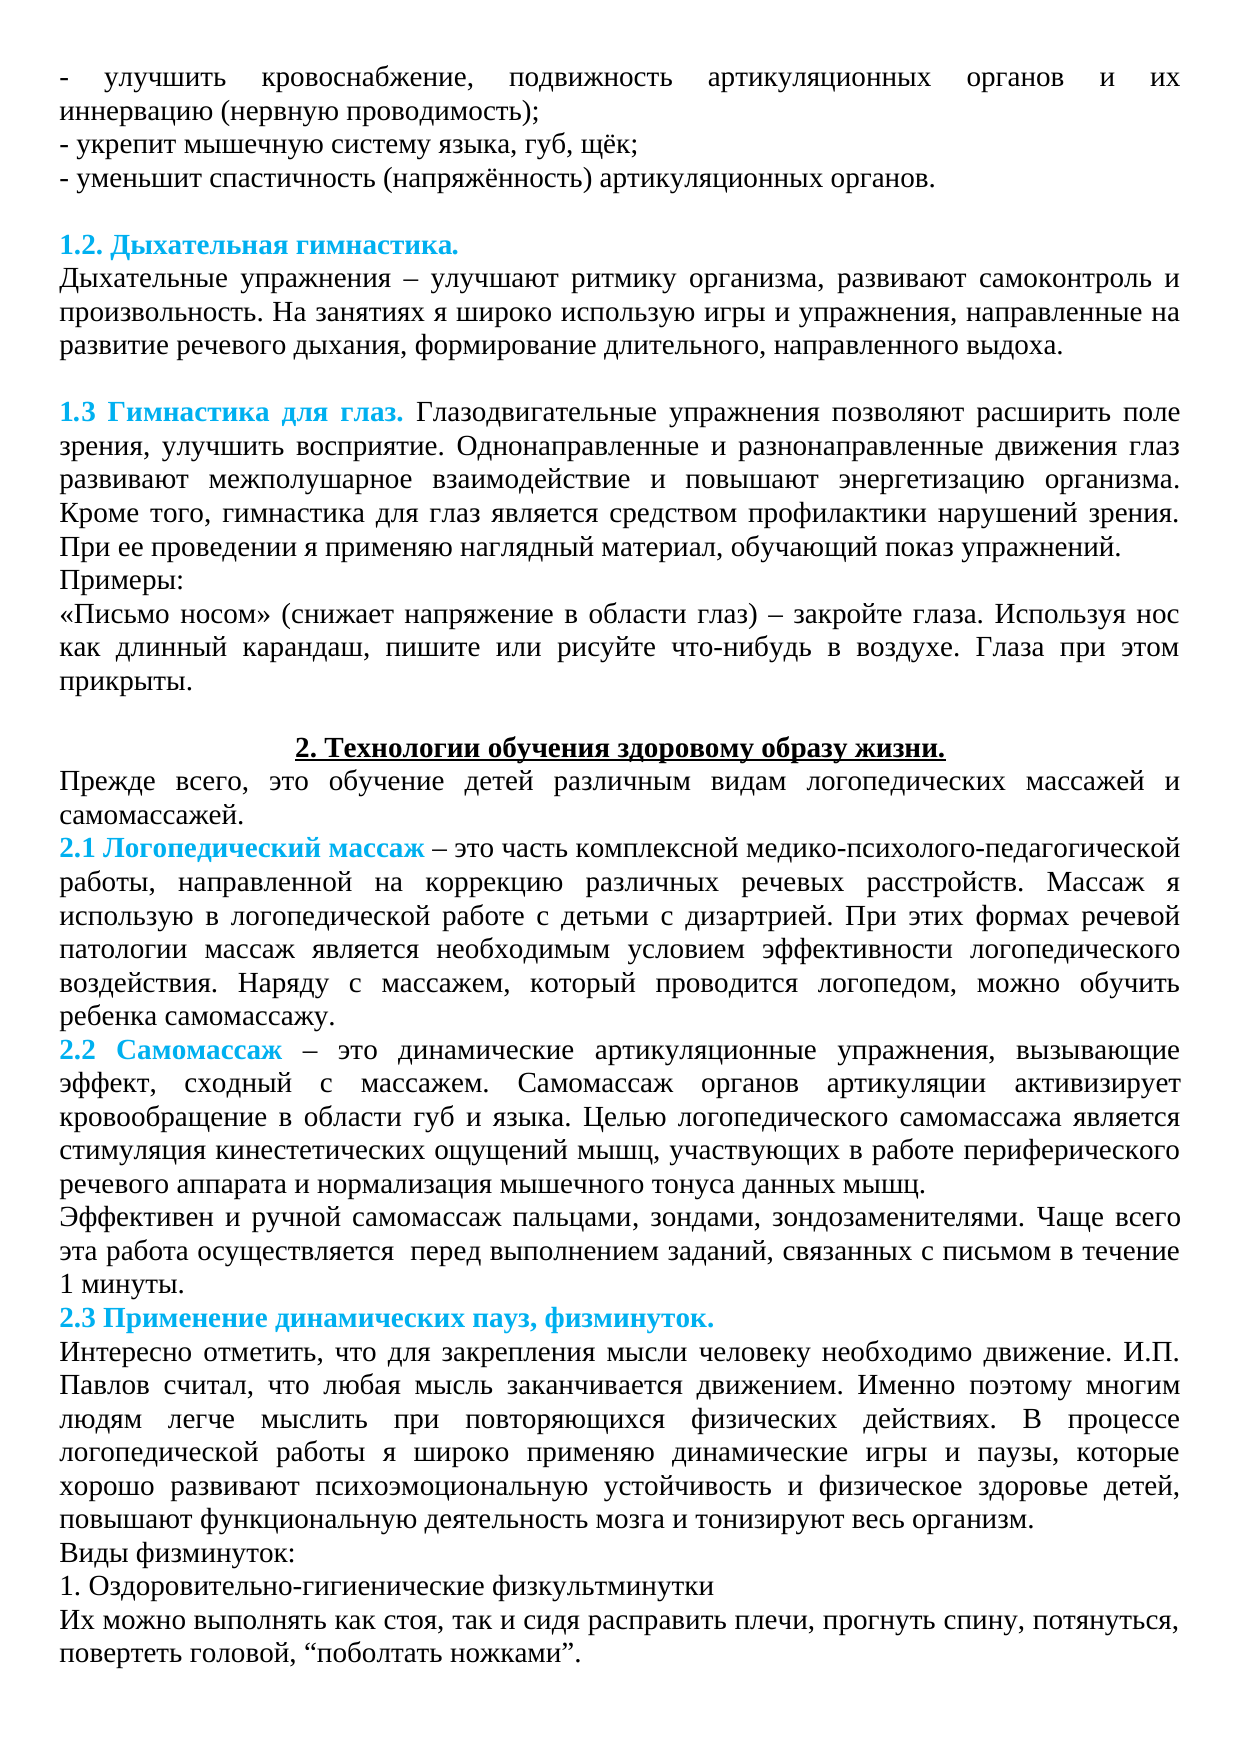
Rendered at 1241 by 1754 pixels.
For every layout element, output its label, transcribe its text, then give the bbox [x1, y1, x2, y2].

text Примеры: [59, 562, 1181, 596]
text Виды физминуток: [59, 1535, 1181, 1568]
text Эффективен и ручной самомассаж пальцами, зондами, зондозаменителями. Чаще всего эта работа осуществляется перед выполнением заданий, связанных с письмом в течение 1 минуты. [59, 1199, 1181, 1300]
text 2.3 Применение динамических пауз, физминуток. [59, 1300, 1181, 1334]
text 1.2. Дыхательная гимнастика. [59, 227, 1181, 260]
text - укрепит мышечную систему языка, губ, щёк; - уменьшит спастичность (напряжённость) артикуляционных органов. [59, 126, 1181, 193]
text - улучшить кровоснабжение, подвижность артикуляционных органов и их иннервацию (нервную проводимость); [59, 59, 1181, 126]
text 2.2 Самомассаж – это динамические артикуляционные упражнения, вызывающие эффект, сходный с массажем. Самомассаж органов артикуляции активизирует кровообращение в области губ и языка. Целью логопедического самомассажа является стимуляция кинестетических ощущений мышц, участвующих в работе периферического речевого аппарата и нормализация мышечного тонуса данных мышц. [59, 1032, 1181, 1199]
text «Письмо носом» (снижает напряжение в области глаз) – закройте глаза. Используя нос как длинный карандаш, пишите или рисуйте что-нибудь в воздухе. Глаза при этом прикрыты. [59, 596, 1181, 696]
text Дыхательные упражнения – улучшают ритмику организма, развивают самоконтроль и произвольность. На занятиях я широко использую игры и упражнения, направленные на развитие речевого дыхания, формирование длительного, направленного выдоха. [59, 260, 1181, 361]
text Прежде всего, это обучение детей различным видам логопедических массажей и самомассажей. [59, 763, 1181, 831]
text Их можно выполнять как стоя, так и сидя расправить плечи, прогнуть спину, потянуться, повертеть головой, “поболтать ножками”. [59, 1602, 1181, 1669]
text Интересно отметить, что для закрепления мысли человеку необходимо движение. И.П. Павлов считал, что любая мысль заканчивается движением. Именно поэтому многим людям легче мыслить при повторяющихся физических действиях. В процессе логопедической работы я широко применяю динамические игры и паузы, которые хорошо развивают психоэмоциональную устойчивость и физическое здоровье детей, повышают функциональную деятельность мозга и тонизируют весь организм. [59, 1334, 1181, 1535]
text 1. Оздоровительно-гигиенические физкультминутки [59, 1568, 1181, 1602]
text 2.1 Логопедический массаж – это часть комплексной медико-психолого-педагогической работы, направленной на коррекцию различных речевых расстройств. Массаж я использую в логопедической работе с детьми с дизартрией. При этих формах речевой патологии массаж является необходимым условием эффективности логопедического воздействия. Наряду с массажем, который проводится логопедом, можно обучить ребенка самомассажу. [59, 831, 1181, 1032]
text 2. Технологии обучения здоровому образу жизни. [59, 730, 1181, 763]
text 1.3 Гимнастика для глаз. Глазодвигательные упражнения позволяют расширить поле зрения, улучшить восприятие. Однонаправленные и разнонаправленные движения глаз развивают межполушарное взаимодействие и повышают энергетизацию организма. Кроме того, гимнастика для глаз является средством профилактики нарушений зрения. При ее проведении я применяю наглядный материал, обучающий показ упражнений. [59, 394, 1181, 562]
